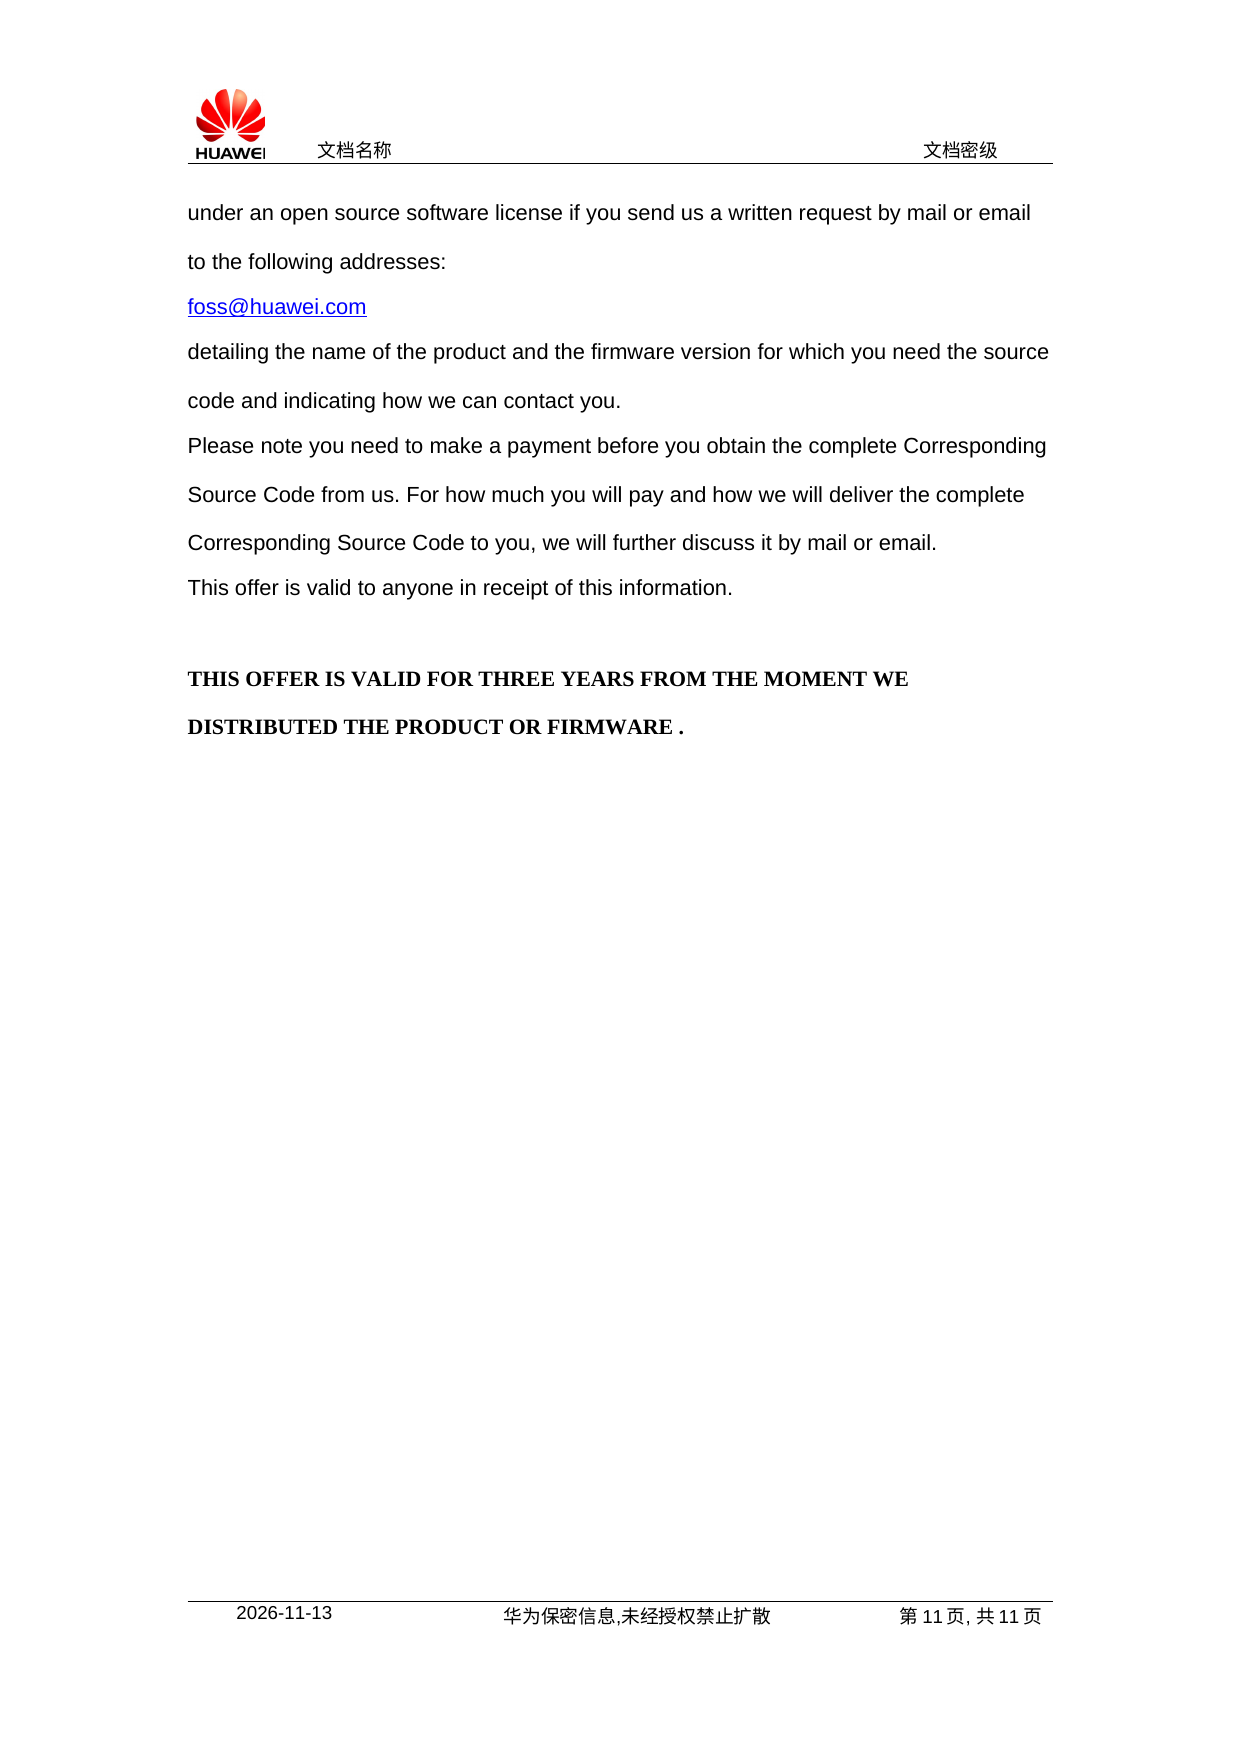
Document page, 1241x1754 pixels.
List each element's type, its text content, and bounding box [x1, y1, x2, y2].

text foss@huawei.com [187, 290, 1053, 323]
text This offer is valid for three years from the moment we distributed the product or firmware . [187, 662, 1053, 743]
picture [196, 89, 265, 159]
text Please note you need to make a payment before you obtain the complete Corresponding Source Code from us. For how much you will pay and how we will deliver the complete Corresponding Source Code to you, we will further discuss it by mail or email. [187, 429, 1053, 559]
text This offer is valid to anyone in receipt of this information. [187, 572, 1053, 604]
text detailing the name of the product and the firmware version for which you need the source code and indicating how we can contact you. [187, 335, 1053, 416]
